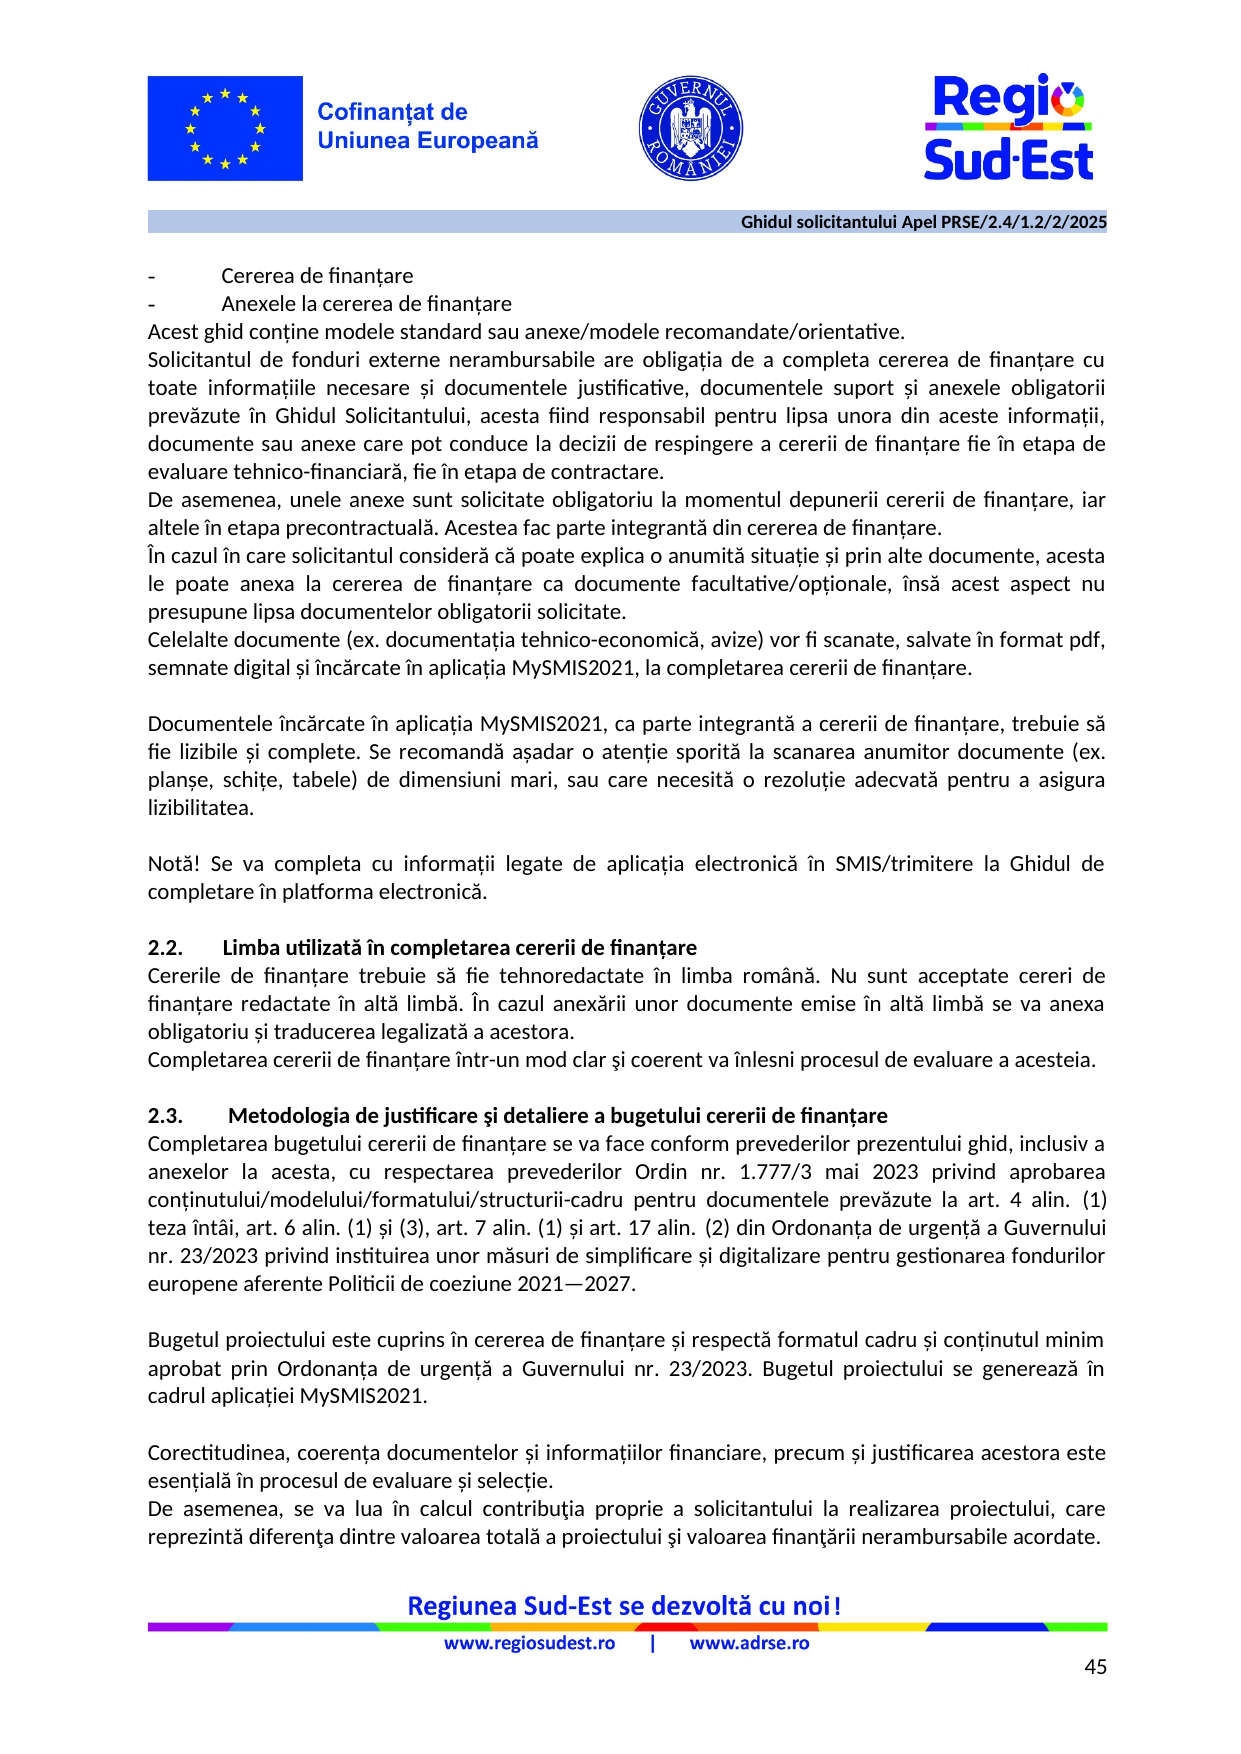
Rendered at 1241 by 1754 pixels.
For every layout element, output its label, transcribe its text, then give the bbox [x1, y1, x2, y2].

text Documentele încărcate în aplicația MySMIS2021, ca parte integrantă a cererii de finanțare, trebuie să fie lizibile și complete. Se recomandă așadar o atenție sporită la scanarea anumitor documente (ex. planșe, schițe, tabele) de dimensiuni mari, sau care necesită o rezoluție adecvată pentru a asigura lizibilitatea. [148, 709, 1107, 821]
picture [147, 73, 1093, 182]
list Anexele la cererea de finanțare [148, 289, 1107, 317]
picture [147, 1595, 1108, 1653]
text De asemenea, se va lua în calcul contribuţia proprie a solicitantului la realizarea proiectului, care reprezintă diferenţa dintre valoarea totală a proiectului şi valoarea finanţării nerambursabile acordate. [148, 1494, 1107, 1550]
text Celelalte documente (ex. documentația tehnico-economică, avize) vor fi scanate, salvate în format pdf, semnate digital și încărcate în aplicația MySMIS2021, la completarea cererii de finanțare. [148, 625, 1107, 681]
text În cazul în care solicitantul consideră că poate explica o anumită situație și prin alte documente, acesta le poate anexa la cererea de finanțare ca documente facultative/opționale, însă acest aspect nu presupune lipsa documentelor obligatorii solicitate. [148, 541, 1107, 625]
subtitle Metodologia de justificare şi detaliere a bugetului cererii de finanțare [148, 1101, 1107, 1129]
text Solicitantul de fonduri externe nerambursabile are obligația de a completa cererea de finanțare cu toate informațiile necesare și documentele justificative, documentele suport și anexele obligatorii prevăzute în Ghidul Solicitantului, acesta fiind responsabil pentru lipsa unora din aceste informații, documente sau anexe care pot conduce la decizii de respingere a cererii de finanțare fie în etapa de evaluare tehnico-financiară, fie în etapa de contractare. [148, 345, 1107, 485]
text Bugetul proiectului este cuprins în cererea de finanțare și respectă formatul cadru și conținutul minim aprobat prin Ordonanța de urgență a Guvernului nr. 23/2023. Bugetul proiectului se generează în cadrul aplicației MySMIS2021. [148, 1326, 1107, 1410]
subtitle Limba utilizată în completarea cererii de finanțare [148, 933, 1107, 961]
text Completarea bugetului cererii de finanțare se va face conform prevederilor prezentului ghid, inclusiv a anexelor la acesta, cu respectarea prevederilor Ordin nr. 1.777/3 mai 2023 privind aprobarea conținutului/modelului/formatului/structurii-cadru pentru documentele prevăzute la art. 4 alin. (1) teza întâi, art. 6 alin. (1) și (3), art. 7 alin. (1) și art. 17 alin. (2) din Ordonanța de urgență a Guvernului nr. 23/2023 privind instituirea unor măsuri de simplificare și digitalizare pentru gestionarea fondurilor europene aferente Politicii de coeziune 2021—2027. [148, 1129, 1107, 1298]
text Cererile de finanțare trebuie să fie tehnoredactate în limba română. Nu sunt acceptate cereri de finanțare redactate în altă limbă. În cazul anexării unor documente emise în altă limbă se va anexa obligatoriu și traducerea legalizată a acestora. [148, 961, 1107, 1045]
text Acest ghid conține modele standard sau anexe/modele recomandate/orientative. [148, 317, 1107, 345]
text Completarea cererii de finanțare într-un mod clar şi coerent va înlesni procesul de evaluare a acesteia. [148, 1045, 1107, 1073]
list Cererea de finanțare [148, 261, 1107, 289]
text Notă! Se va completa cu informații legate de aplicația electronică în SMIS/trimitere la Ghidul de completare în platforma electronică. [148, 849, 1107, 905]
text Corectitudinea, coerența documentelor și informațiilor financiare, precum și justificarea acestora este esențială în procesul de evaluare și selecție. [148, 1438, 1107, 1494]
text De asemenea, unele anexe sunt solicitate obligatoriu la momentul depunerii cererii de finanțare, iar altele în etapa precontractuală. Acestea fac parte integrantă din cererea de finanțare. [148, 485, 1107, 541]
